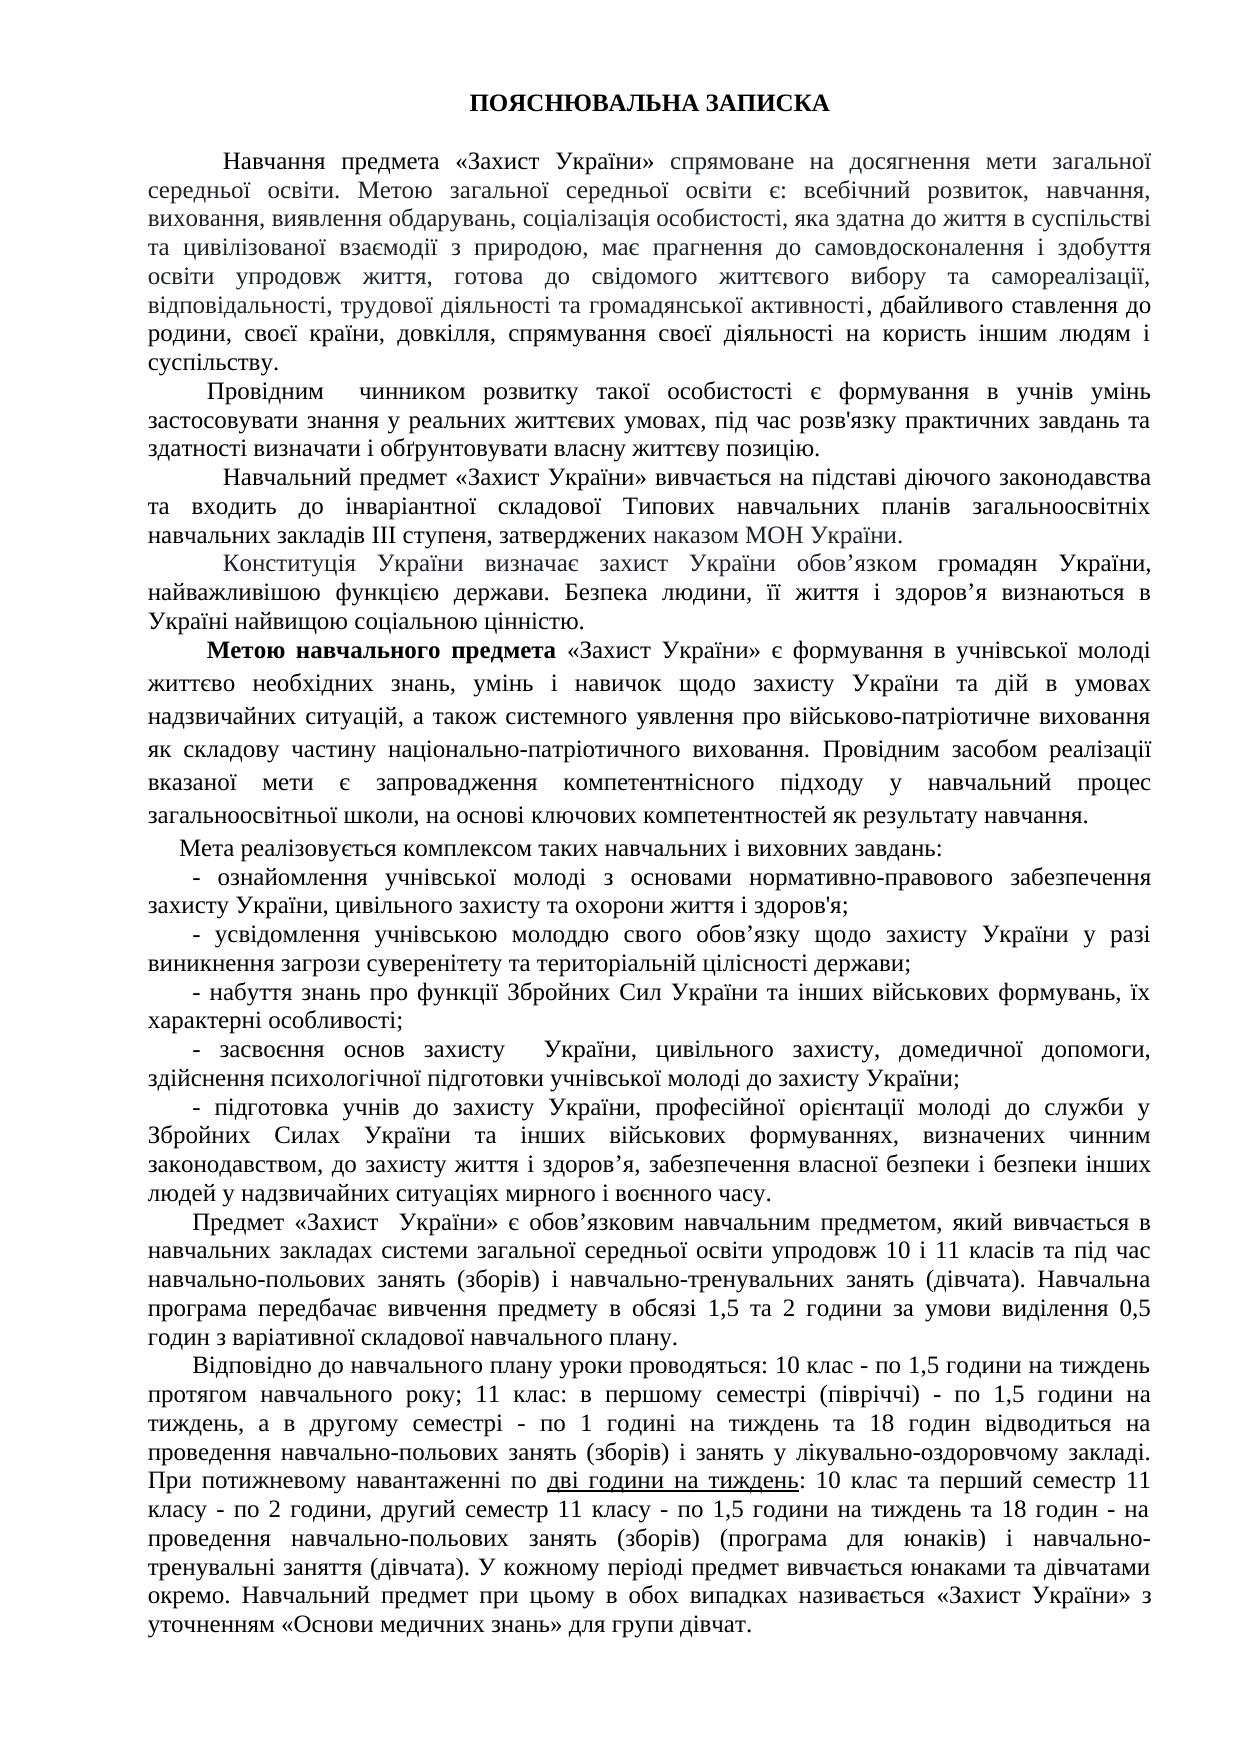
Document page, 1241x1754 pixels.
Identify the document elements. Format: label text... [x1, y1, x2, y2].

text Навчання предмета «Захист України» спрямоване на досягнення мети загальної середньої освіти. Метою загальної середньої освіти є: всебічний розвиток, навчання, виховання, виявлення обдарувань, соціалізація особистості, яка здатна до життя в суспільстві та цивілізованої взаємодії з природою, має прагнення до самовдосконалення і здобуття освіти упродовж життя, готова до свідомого життєвого вибору та самореалізації, відповідальності, трудової діяльності та громадянської активності, дбайливого ставлення до родини, своєї країни, довкілля, спрямування своєї діяльності на користь іншим людям і суспільству. [148, 290, 1152, 376]
text Предмет «Захист України» є обов’язковим навчальним предметом, який вивчається в навчальних закладах системи загальної середньої освіти упродовж 10 і 11 класів та під час навчально-польових занять (зборів) і навчально-тренувальних занять (дівчата). Навчальна програма передбачає вивчення предмету в обсязі 1,5 та 2 години за умови виділення 0,5 годин з варіативної складової навчального плану. [148, 1207, 1152, 1350]
text Конституція України визначає захист України обов’язком громадян України, найважливішою функцією держави. Безпека людини, її життя і здоров’я визнаються в Україні найвищою соціальною цінністю. [148, 548, 1152, 635]
text - ознайомлення учнівської молоді з основами нормативно-правового забезпечення захисту України, цивільного захисту та охорони життя і здоров'я; [148, 862, 1152, 919]
text - набуття знань про функції Збройних Сил України та інших військових формувань, їх характерні особливості; [148, 977, 1152, 1034]
text Навчальний предмет «Захист України» вивчається на підставі діючого законодавства та входить до інваріантної складової Типових навчальних планів загальноосвітніх навчальних закладів III ступеня, затверджених наказом МОН України. [148, 462, 1152, 548]
text - усвідомлення учнівською молоддю свого обов’язку щодо захисту України у разі виникнення загрози суверенітету та територіальній цілісності держави; [148, 919, 1152, 977]
text ПОЯСНЮВАЛЬНА ЗАПИСКА [148, 88, 1152, 117]
text Відповідно до навчального плану уроки проводяться: 10 клас - по 1,5 години на тиждень протягом навчального року; 11 клас: в першому семестрі (півріччі) - по 1,5 години на тиждень, а в другому семестрі - по 1 годині на тиждень та 18 годин відводиться на проведення навчально-польових занять (зборів) і занять у лікувально-оздоровчому закладі. При потижневому навантаженні по дві години на тиждень: 10 клас та перший семестр 11 класу - по 2 години, другий семестр 11 класу - по 1,5 години на тиждень та 18 годин - на проведення навчально-польових занять (зборів) (програма для юнаків) і навчально-тренувальні заняття (дівчата). У кожному періоді предмет вивчається юнаками та дівчатами окремо. Навчальний предмет при цьому в обох випадках називається «Захист України» з уточненням «Основи медичних знань» для групи дівчат. [148, 1350, 1152, 1638]
text Мета реалізовується комплексом таких навчальних і виховних завдань: [148, 833, 1152, 862]
text Метою навчального предмета «Захист України» є формування в учнівської молоді життєво необхідних знань, умінь і навичок щодо захисту України та дій в умовах надзвичайних ситуацій, а також системного уявлення про військово-патріотичне виховання як складову частину національно-патріотичного виховання. Провідним засобом реалізації вказаної мети є запровадження компетентнісного підходу у навчальний процес загальноосвітньої школи, на основі ключових компетентностей як результату навчання. [148, 635, 1152, 829]
text Провідним чинником розвитку такої особистості є формування в учнів умінь застосовувати знання у реальних життєвих умовах, під час розв'язку практичних завдань та здатності визначати і обґрунтовувати власну життєву позицію. [148, 376, 1152, 462]
text - підготовка учнів до захисту України, професійної орієнтації молоді до служби у Збройних Силах України та інших військових формуваннях, визначених чинним законодавством, до захисту життя і здоров’я, забезпечення власної безпеки і безпеки інших людей у надзвичайних ситуаціях мирного і воєнного часу. [148, 1092, 1152, 1207]
text - засвоєння основ захисту України, цивільного захисту, домедичної допомоги, здійснення психологічної підготовки учнівської молоді до захисту України; [148, 1034, 1152, 1092]
